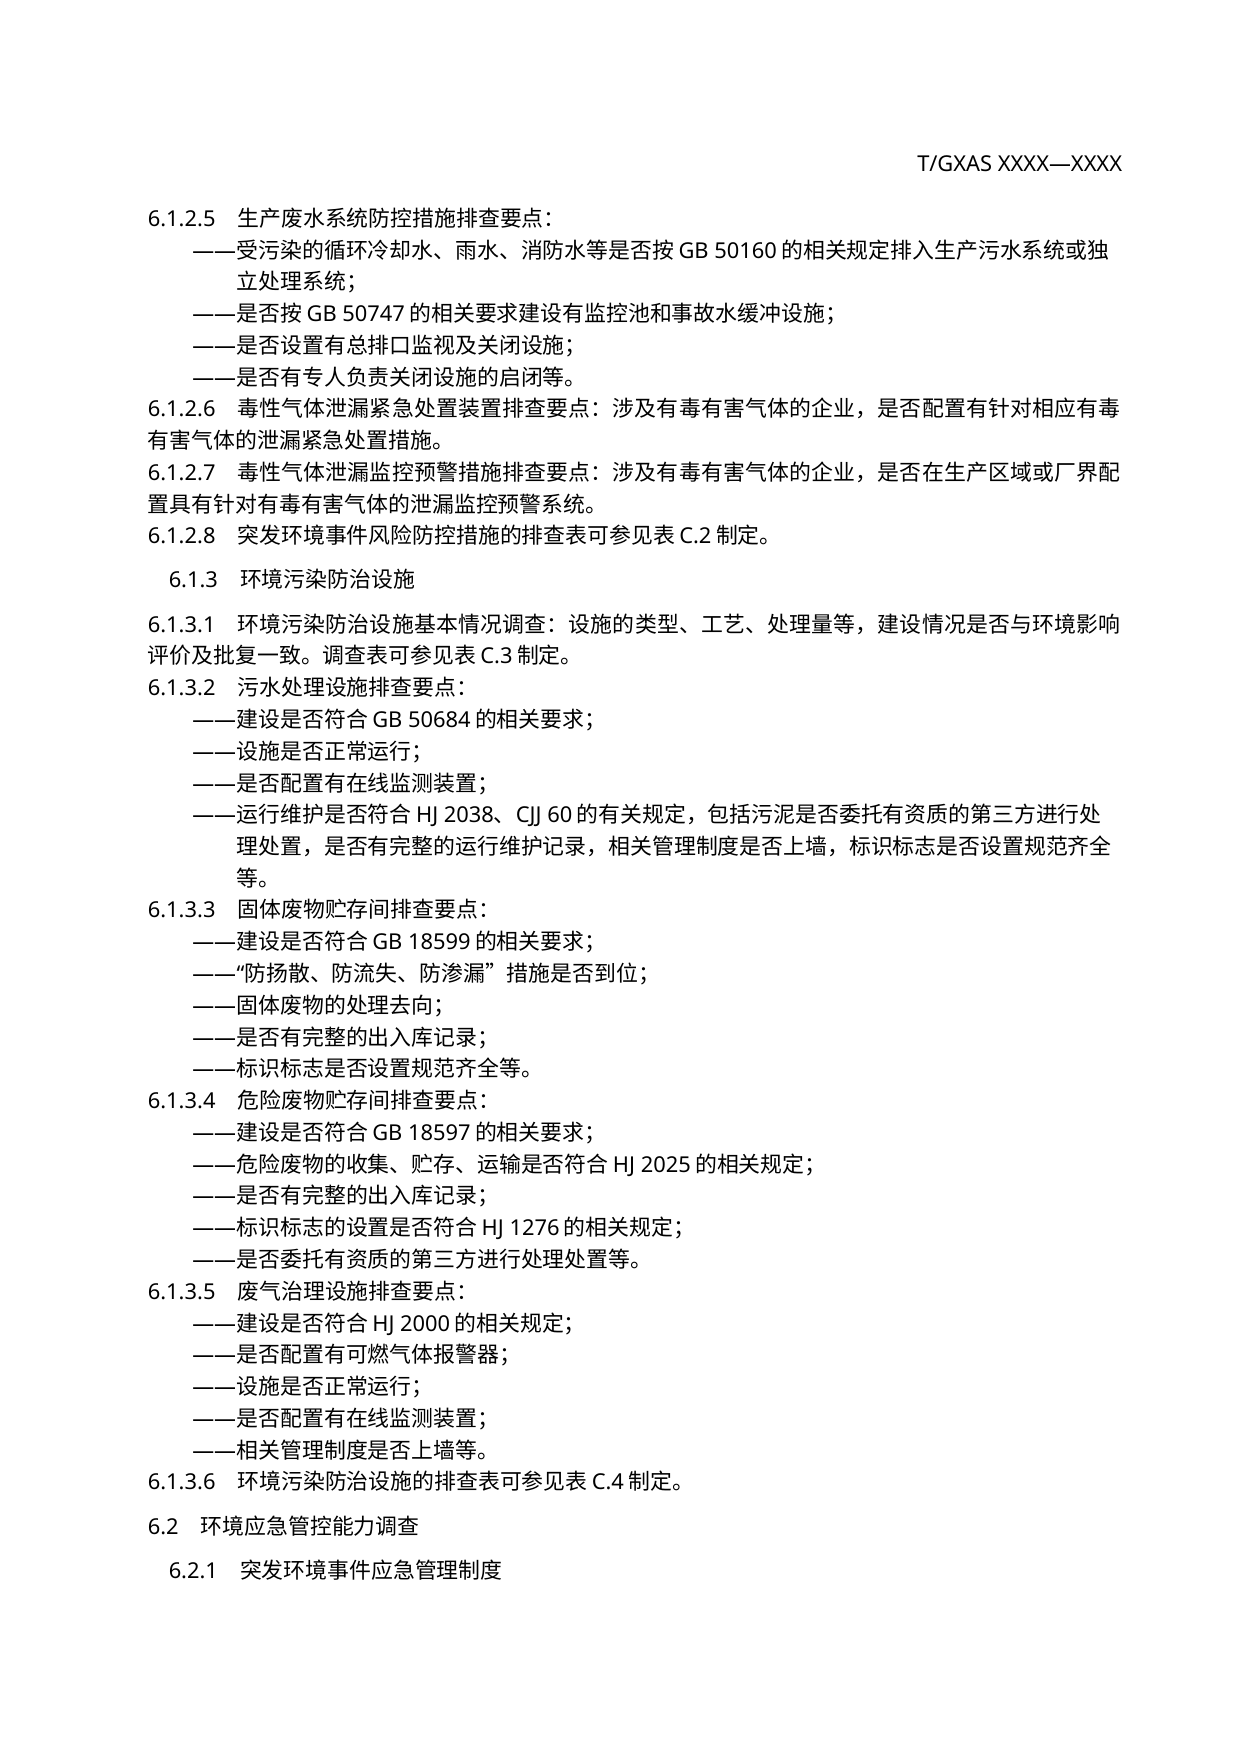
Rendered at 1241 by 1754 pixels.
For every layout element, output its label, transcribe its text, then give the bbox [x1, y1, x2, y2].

text 毒性气体泄漏监控预警措施排查要点：涉及有毒有害气体的企业，是否在生产区域或厂界配置具有针对有毒有害气体的泄漏监控预警系统。 [148, 455, 1122, 518]
text 环境污染防治设施基本情况调查：设施的类型、工艺、处理量等，建设情况是否与环境影响评价及批复一致。调查表可参见表C.3制定。 [148, 607, 1122, 670]
text 环境污染防治设施 [148, 562, 1122, 594]
text 建设是否符合HJ 2000的相关规定； [192, 1306, 1122, 1337]
text 是否委托有资质的第三方进行处理处置等。 [192, 1242, 1122, 1274]
text 危险废物贮存间排查要点： [148, 1083, 1122, 1115]
text 污水处理设施排查要点： [148, 670, 1122, 702]
text 毒性气体泄漏紧急处置装置排查要点：涉及有毒有害气体的企业，是否配置有针对相应有毒有害气体的泄漏紧急处置措施。 [148, 391, 1122, 455]
text 运行维护是否符合HJ 2038、CJJ 60的有关规定，包括污泥是否委托有资质的第三方进行处理处置，是否有完整的运行维护记录，相关管理制度是否上墙，标识标志是否设置规范齐全等。 [192, 797, 1122, 892]
text 是否配置有在线监测装置； [192, 1401, 1122, 1433]
text 相关管理制度是否上墙等。 [192, 1433, 1122, 1464]
text 危险废物的收集、贮存、运输是否符合HJ 2025的相关规定； [192, 1147, 1122, 1178]
text 是否设置有总排口监视及关闭设施； [192, 328, 1122, 359]
text 固体废物的处理去向； [192, 988, 1122, 1019]
text 建设是否符合GB 18599的相关要求； [192, 924, 1122, 956]
text 是否有完整的出入库记录； [192, 1019, 1122, 1051]
text 固体废物贮存间排查要点： [148, 892, 1122, 924]
text 是否配置有可燃气体报警器； [192, 1337, 1122, 1369]
text 建设是否符合GB 18597的相关要求； [192, 1115, 1122, 1147]
text 标识标志的设置是否符合HJ 1276的相关规定； [192, 1210, 1122, 1242]
text 环境污染防治设施的排查表可参见表C.4制定。 [148, 1464, 1122, 1496]
text 是否配置有在线监测装置； [192, 766, 1122, 797]
text 突发环境事件风险防控措施的排查表可参见表C.2制定。 [148, 518, 1122, 550]
text 是否有完整的出入库记录； [192, 1178, 1122, 1210]
text 环境应急管控能力调查 [148, 1509, 1122, 1540]
text “防扬散、防流失、防渗漏”措施是否到位； [192, 956, 1122, 988]
text 突发环境事件应急管理制度 [148, 1553, 1122, 1585]
text 建设是否符合GB 50684的相关要求； [192, 702, 1122, 734]
text 设施是否正常运行； [192, 1369, 1122, 1401]
text 是否按GB 50747的相关要求建设有监控池和事故水缓冲设施； [192, 296, 1122, 328]
text 标识标志是否设置规范齐全等。 [192, 1051, 1122, 1083]
text 是否有专人负责关闭设施的启闭等。 [192, 359, 1122, 391]
text 生产废水系统防控措施排查要点： [148, 201, 1122, 233]
text 设施是否正常运行； [192, 734, 1122, 766]
text 受污染的循环冷却水、雨水、消防水等是否按GB 50160的相关规定排入生产污水系统或独立处理系统； [192, 233, 1122, 296]
text 废气治理设施排查要点： [148, 1274, 1122, 1306]
